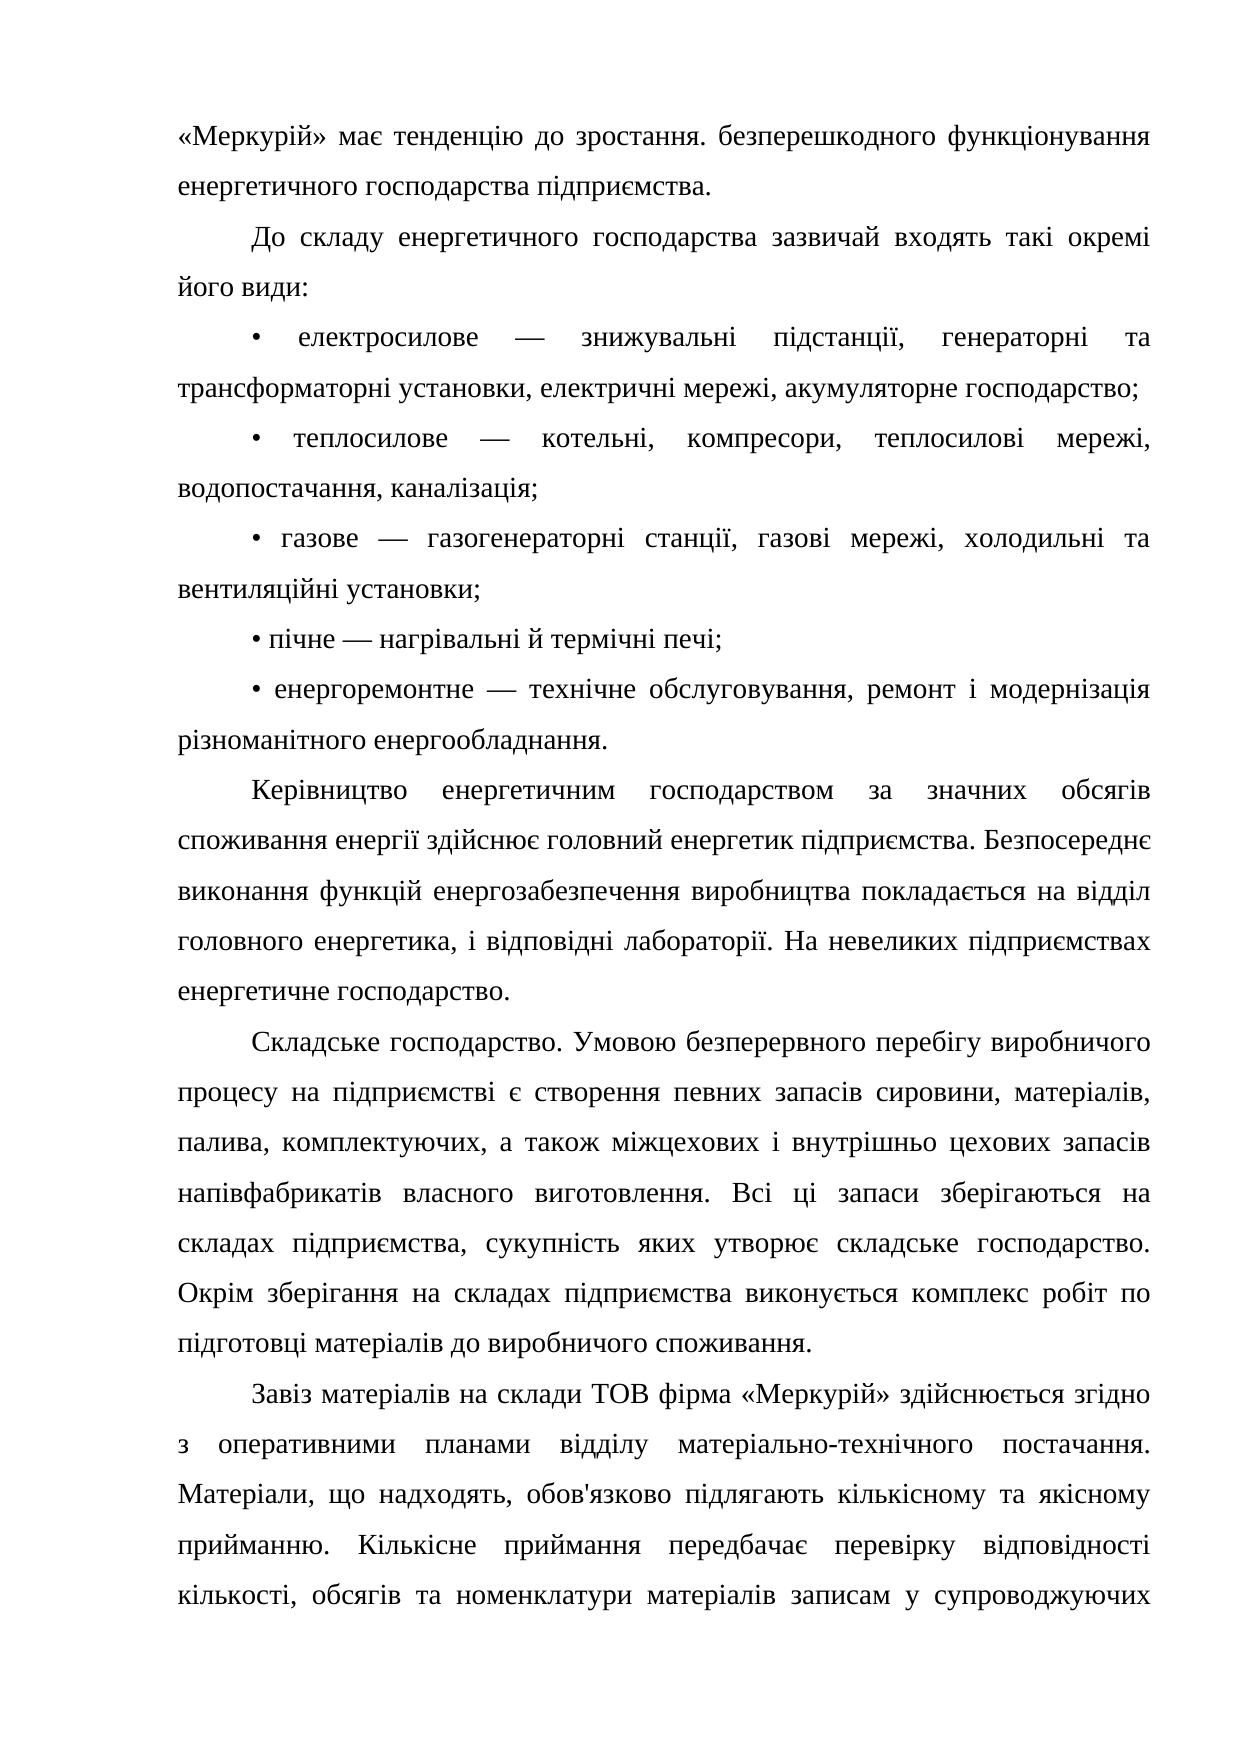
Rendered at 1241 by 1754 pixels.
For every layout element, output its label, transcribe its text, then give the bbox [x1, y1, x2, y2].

text • пічне — нагрівальні й термічні печі; [177, 621, 1152, 655]
text До складу енергетичного господарства зазвичай входять такі окремі його види: [177, 219, 1152, 303]
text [177, 1376, 1152, 1611]
text Керівництво енергетичним господарством за значних обсягів споживання енергії здійснює головний енергетик підприємства. Безпосереднє виконання функцій енергозабезпечення виробництва покладається на відділ головного енергетика, і відповідні лабораторії. На невеликих підприємствах енергетичне господарство. [177, 772, 1152, 1007]
text • електросилове — знижувальні підстанції, генераторні та трансформаторні установки, електричні мережі, акумуляторне господарство; [177, 319, 1152, 403]
text • енергоремонтне — технічне обслуговування, ремонт і модернізація різноманітного енергообладнання. [177, 672, 1152, 755]
text • газове — газогенераторні станції, газові мережі, холодильні та вентиляційні установки; [177, 521, 1152, 604]
text Складське господарство. Умовою безперервного перебігу виробничого процесу на підприємстві є створення певних запасів сировини, матеріалів, палива, комплектуючих, а також міжцехових і внутрішньо цехових запасів напівфабрикатів власного виготовлення. Всі ці запаси зберігаються на складах підприємства, сукупність яких утворює складське господарство. Окрім зберігання на складах підприємства виконується комплекс робіт по підготовці матеріалів до виробничого споживання. [177, 1024, 1152, 1359]
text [177, 118, 1152, 202]
text • теплосилове — котельні, компресори, теплосилові мережі, водопостачання, каналізація; [177, 420, 1152, 504]
